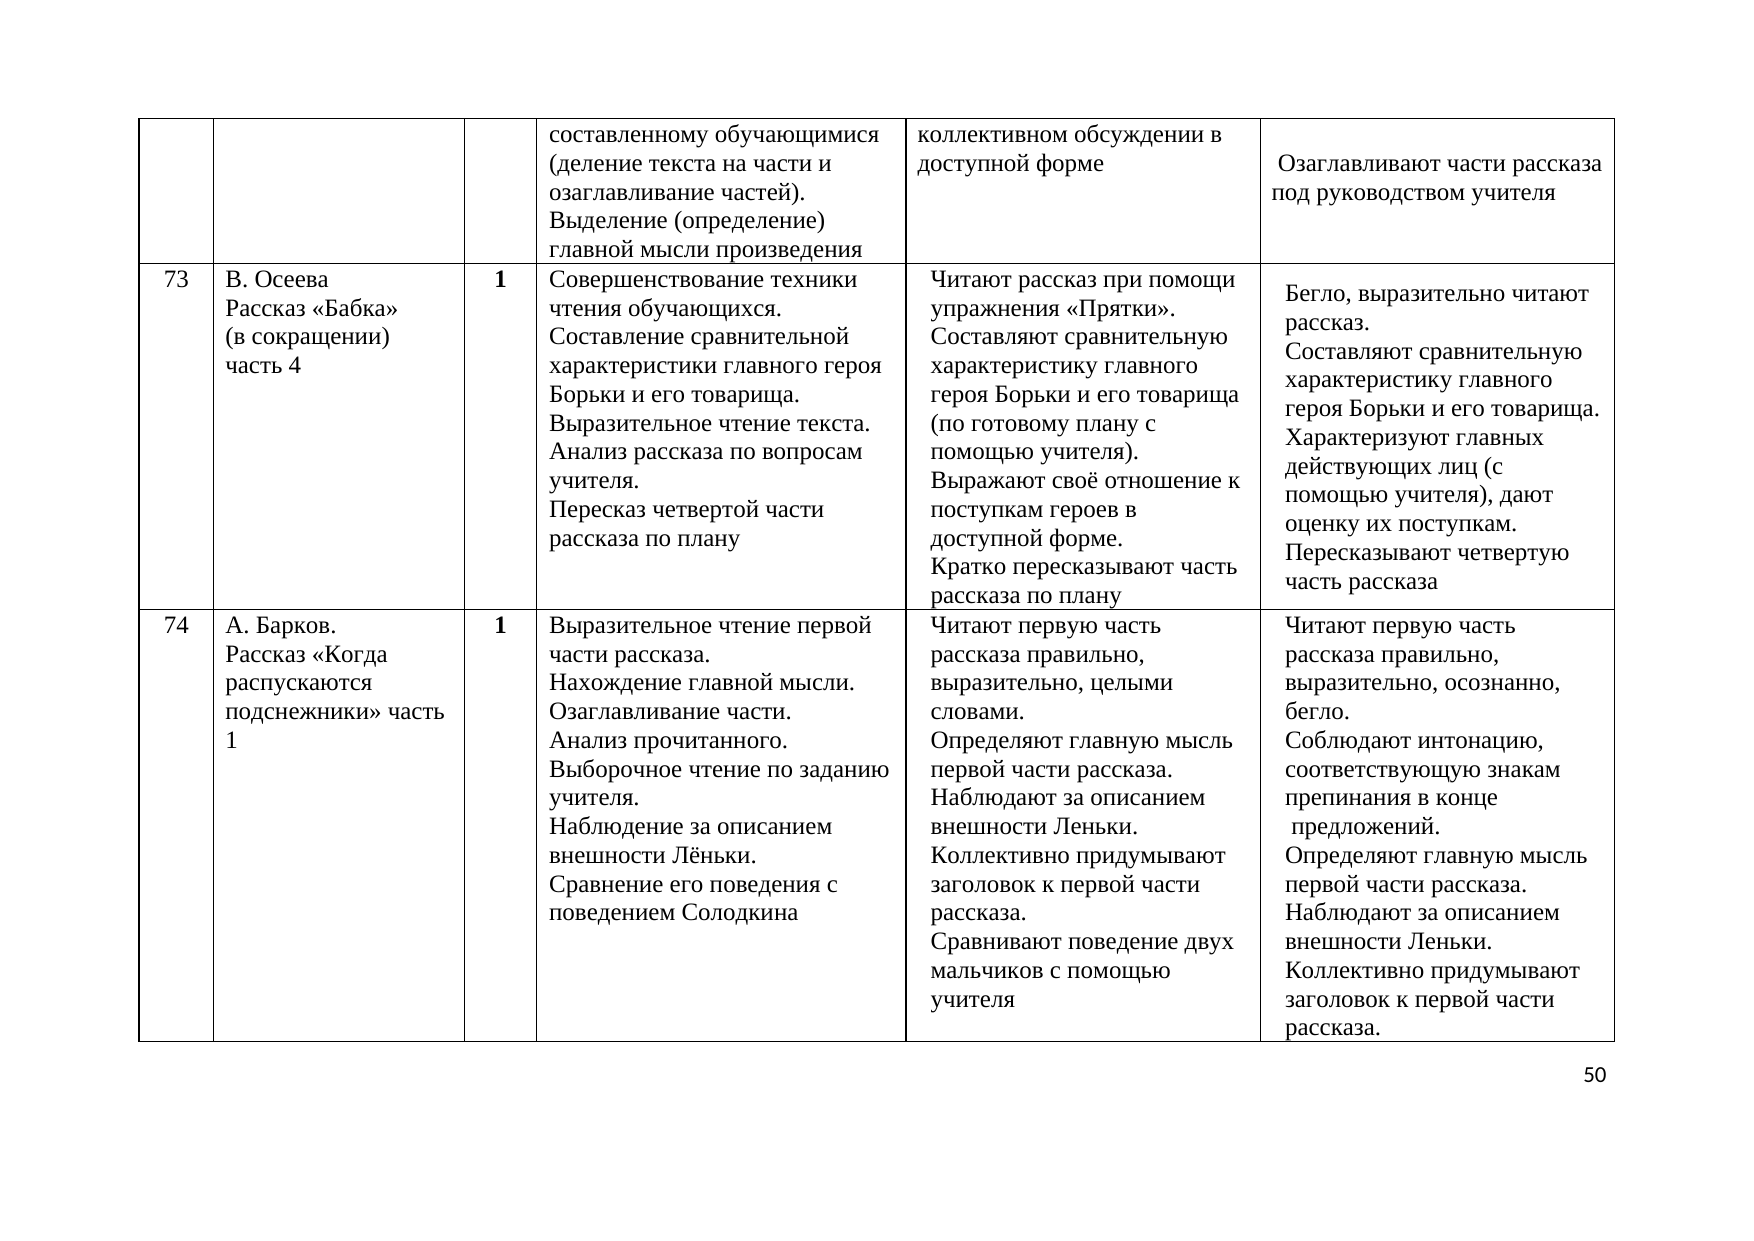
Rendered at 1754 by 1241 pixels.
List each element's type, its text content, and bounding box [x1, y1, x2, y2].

table_cell В. Осеева Рассказ «Бабка» (в сокращении) часть 4 [214, 264, 464, 609]
table_cell Читают рассказ при помощи упражнения «Прятки». Составляют сравнительную характеристику главного героя Борьки и его товарища (по готовому плану с помощью учителя). Выражают своё отношение к поступкам героев в доступной форме. Кратко пересказывают часть рассказа по плану [907, 264, 1260, 609]
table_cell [1261, 610, 1614, 1041]
table_cell 1 [465, 119, 536, 263]
table_cell 73 [140, 264, 213, 609]
table_cell 1 [465, 610, 536, 1041]
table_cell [907, 610, 1260, 1041]
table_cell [537, 610, 905, 1041]
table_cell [214, 119, 464, 263]
table_cell Бегло, выразительно читают рассказ. Составляют сравнительную характеристику главного героя Борьки и его товарища. Характеризуют главных действующих лиц (с помощью учителя), дают оценку их поступкам. Пересказывают четвертую часть рассказа [1261, 264, 1614, 609]
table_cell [214, 610, 464, 1041]
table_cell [907, 119, 1260, 263]
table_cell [1261, 119, 1614, 263]
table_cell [537, 119, 905, 263]
table_cell 72 [140, 119, 213, 263]
table_cell 1 [465, 264, 536, 609]
table_cell Совершенствование техники чтения обучающихся. Составление сравнительной характеристики главного героя Борьки и его товарища. Выразительное чтение текста. Анализ рассказа по вопросам учителя. Пересказ четвертой части рассказа по плану [537, 264, 905, 609]
table_cell 74 [140, 610, 213, 1041]
